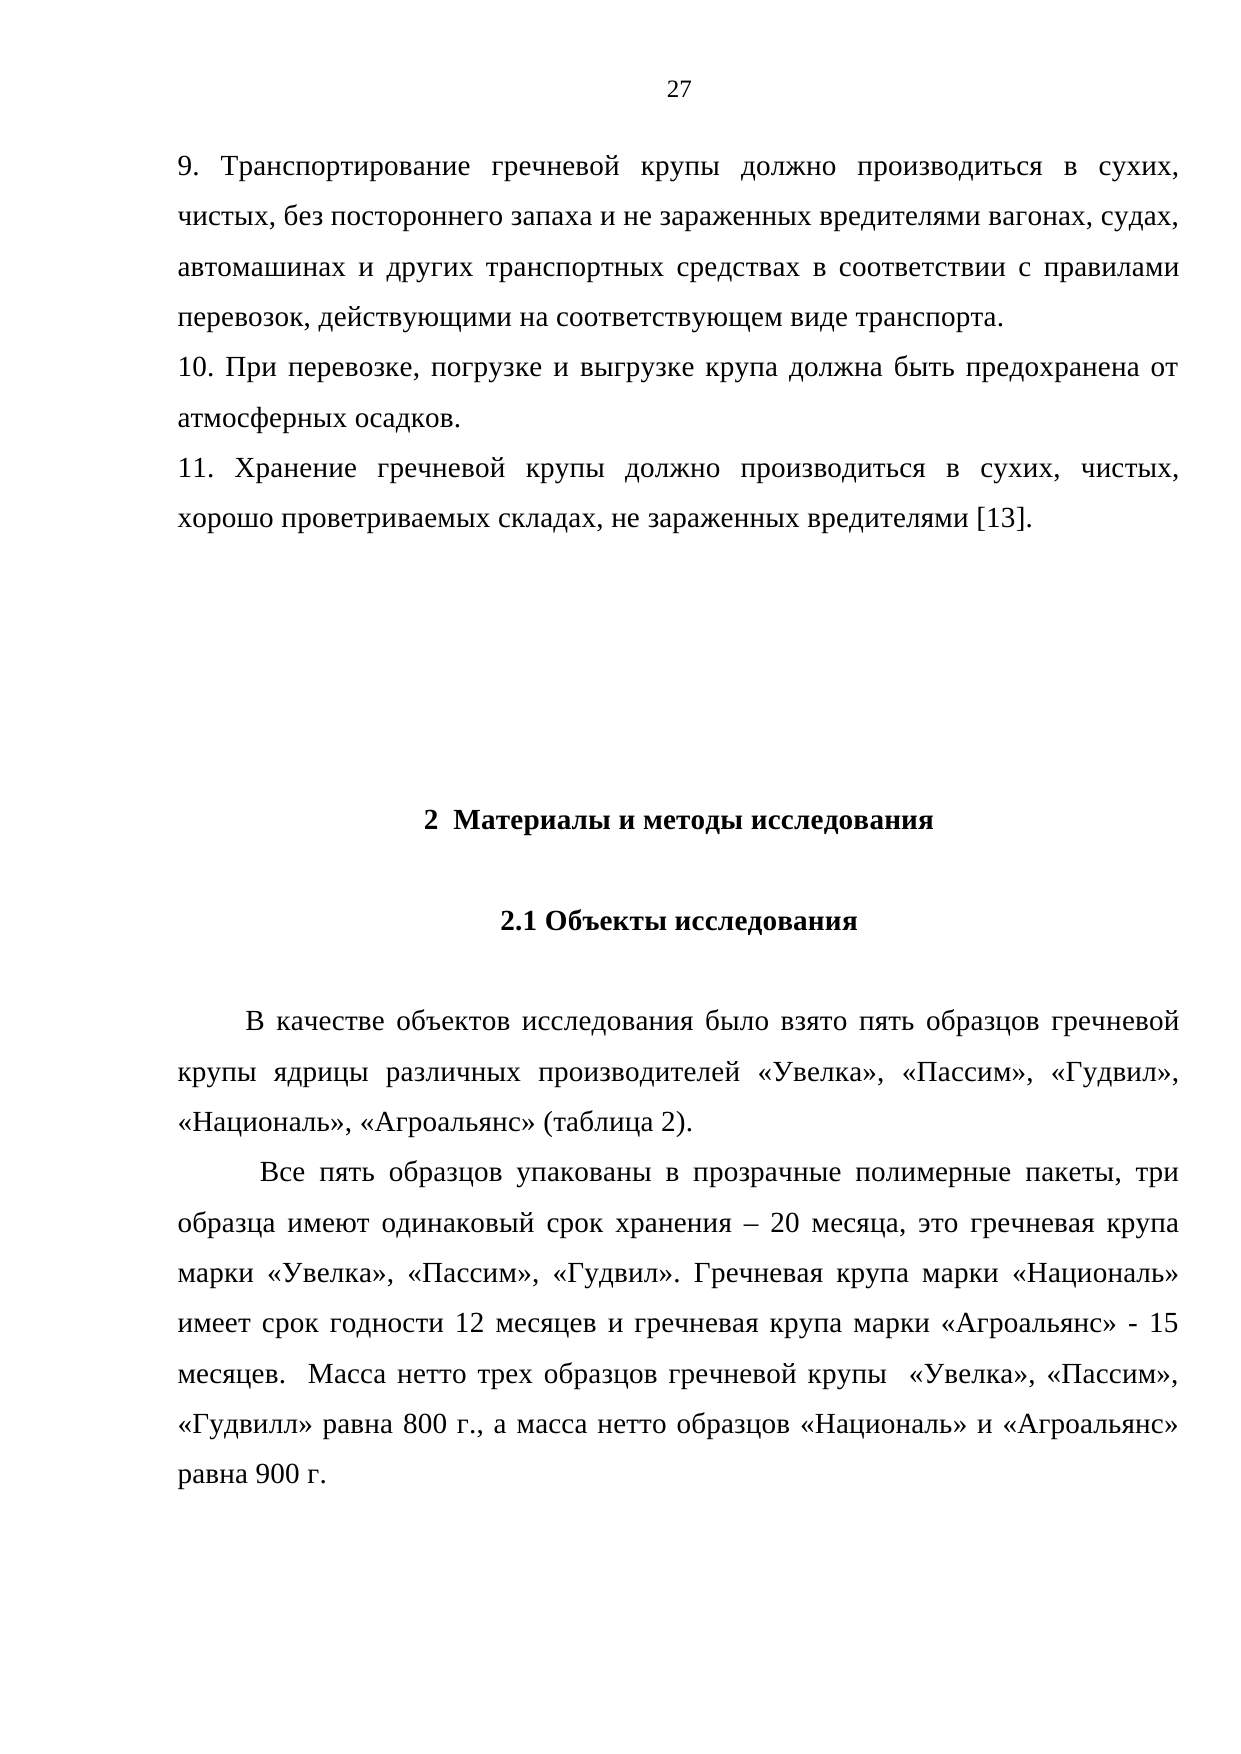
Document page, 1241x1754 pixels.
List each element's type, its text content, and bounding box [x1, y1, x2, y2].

text 10. При перевозке, погрузке и выгрузке крупа должна быть предохранена от атмосферных осадков. [177, 349, 1181, 433]
text В качестве объектов исследования было взято пять образцов гречневой крупы ядрицы различных производителей «Увелка», «Пассим», «Гудвил», «Националь», «Агроальянс» (таблица 2). [177, 1003, 1181, 1138]
text 9. Транспортирование гречневой крупы должно производиться в сухих, чистых, без постороннего запаха и не зараженных вредителями вагонах, судах, автомашинах и других транспортных средствах в соответствии с правилами перевозок, действующими на соответствующем виде транспорта. [177, 118, 1181, 333]
text 2 Материалы и методы исследования [177, 802, 1181, 836]
text 11. Хранение гречневой крупы должно производиться в сухих, чистых, хорошо проветриваемых складах, не зараженных вредителями [13]. [177, 450, 1181, 534]
text 2.1 Объекты исследования [177, 903, 1181, 936]
text Все пять образцов упакованы в прозрачные полимерные пакеты, три образца имеют одинаковый срок хранения – 20 месяца, это гречневая крупа марки «Увелка», «Пассим», «Гудвил». Гречневая крупа марки «Националь» имеет срок годности 12 месяцев и гречневая крупа марки «Агроальянс» - 15 месяцев. Масса нетто трех образцов гречневой крупы «Увелка», «Пассим», «Гудвилл» равна ., а масса нетто образцов «Националь» и «Агроальянс» равна . [177, 1154, 1181, 1490]
